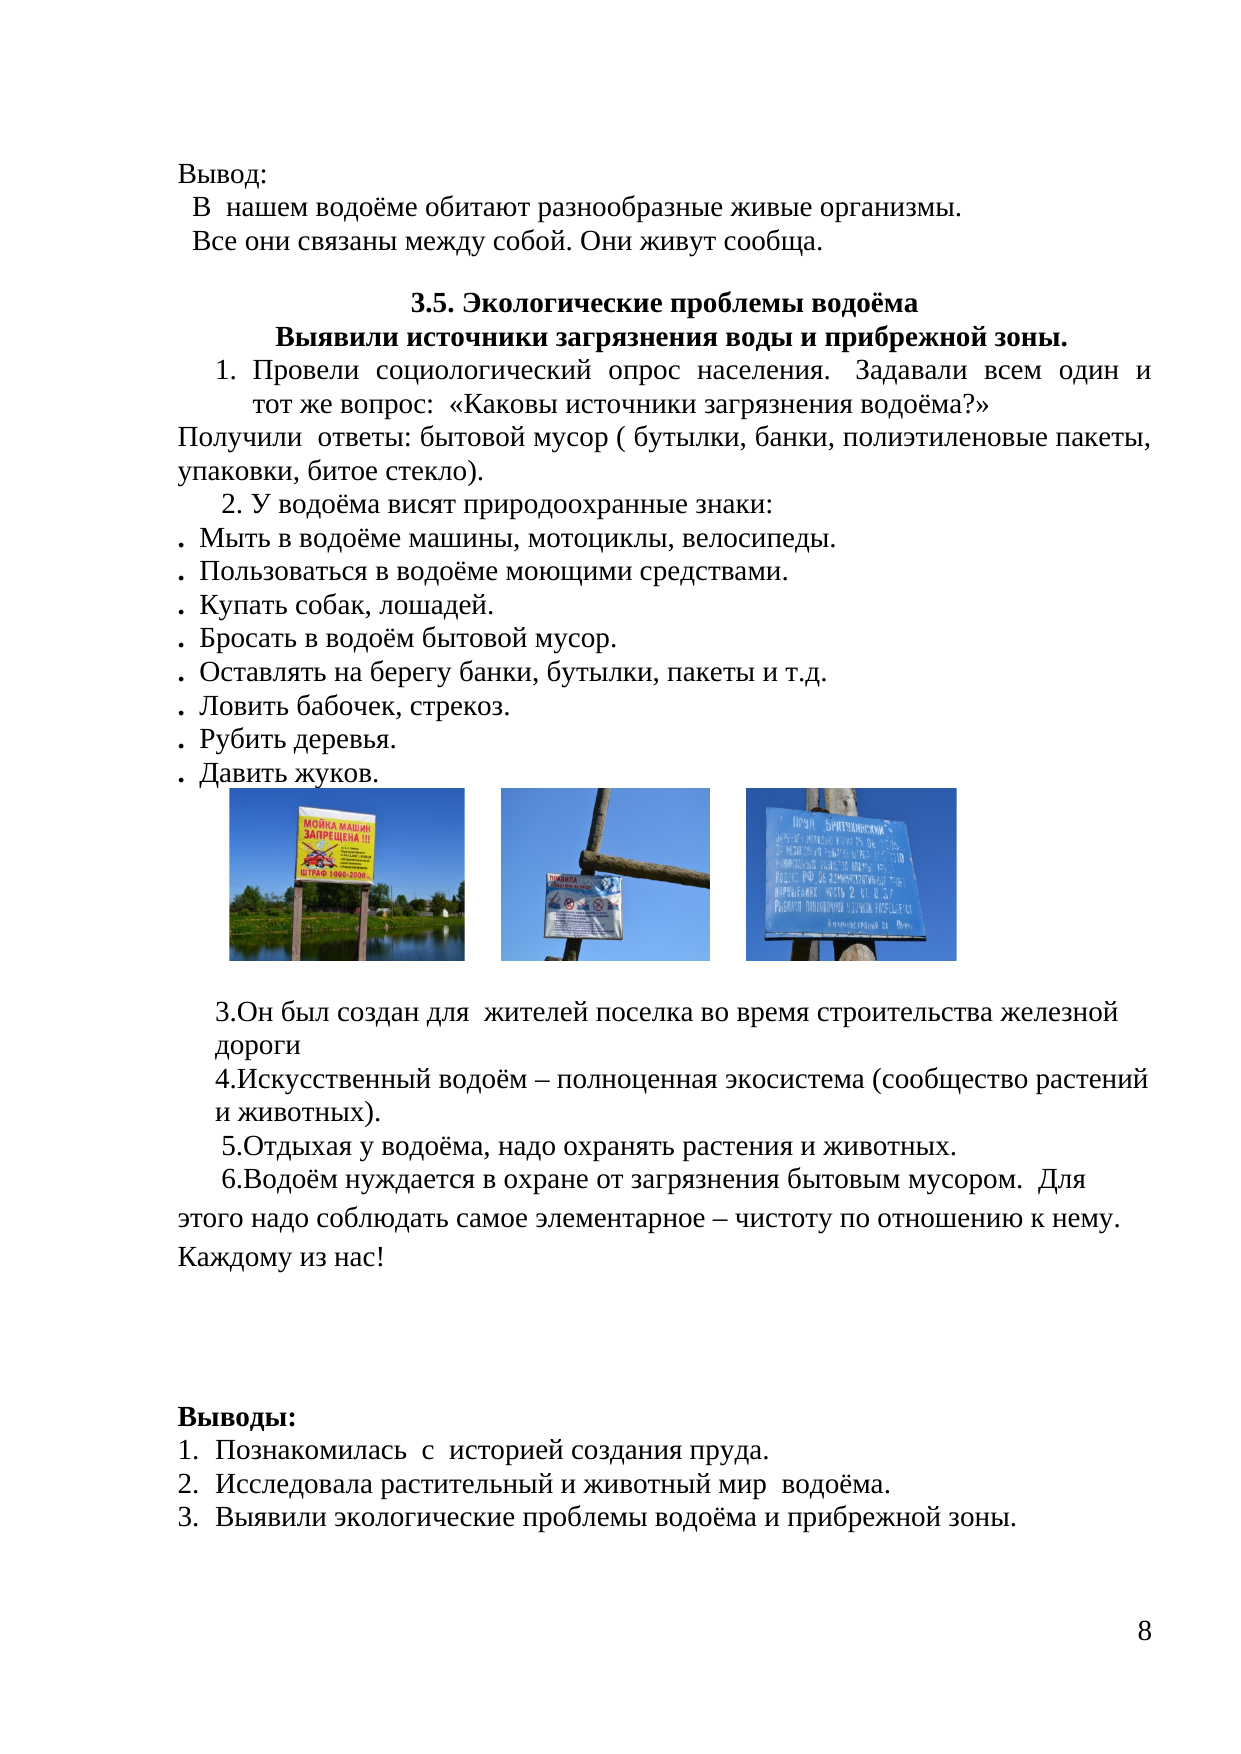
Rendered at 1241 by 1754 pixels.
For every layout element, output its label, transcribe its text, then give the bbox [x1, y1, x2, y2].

text . Оставлять на берегу банки, бутылки, пакеты и т.д. [177, 654, 1152, 688]
text Получили ответы: бытовой мусор ( бутылки, банки, полиэтиленовые пакеты, упаковки, битое стекло). [177, 419, 1152, 486]
text 3.Он был создан для жителей поселка во время строительства железной дороги [215, 994, 1152, 1061]
text 5.Отдыхая у водоёма, надо охранять растения и животных. [177, 1128, 1152, 1162]
text . Ловить бабочек, стрекоз. [177, 688, 1152, 721]
text 2. У водоёма висят природоохранные знаки: [177, 486, 1152, 520]
text 6.Водоём нуждается в охране от загрязнения бытовым мусором. Для этого надо соблюдать самое элементарное – чистоту по отношению к нему. Каждому из нас! [177, 1162, 1152, 1272]
text Все они связаны между собой. Они живут сообща. [177, 223, 1152, 256]
list Провели социологический опрос населения. Задавали всем один и тот же вопрос: «Каковы источники загрязнения водоёма?» [215, 352, 1152, 419]
list Выявили экологические проблемы водоёма и прибрежной зоны. [177, 1499, 1152, 1533]
text Вывод: [177, 156, 1152, 189]
text . Рубить деревья. [177, 721, 1152, 755]
list Исследовала растительный и животный мир водоёма. [177, 1466, 1152, 1499]
text . Пользоваться в водоёме моющими средствами. [177, 553, 1152, 587]
text . Купать собак, лошадей. [177, 587, 1152, 621]
picture [746, 788, 957, 961]
picture [501, 788, 710, 961]
text В нашем водоёме обитают разнообразные живые организмы. [177, 189, 1152, 223]
text Выводы: [177, 1399, 1152, 1432]
text Выявили источники загрязнения воды и прибрежной зоны. [177, 319, 1152, 352]
picture [229, 788, 465, 961]
text 3.5. Экологические проблемы водоёма [177, 285, 1152, 319]
text . Бросать в водоём бытовой мусор. [177, 621, 1152, 654]
text . Давить жуков. [177, 755, 1152, 788]
list Познакомилась с историей создания пруда. [177, 1432, 1152, 1466]
text 4.Искусственный водоём – полноценная экосистема (сообщество растений и животных). [215, 1061, 1152, 1128]
text . Мыть в водоёме машины, мотоциклы, велосипеды. [177, 520, 1152, 553]
